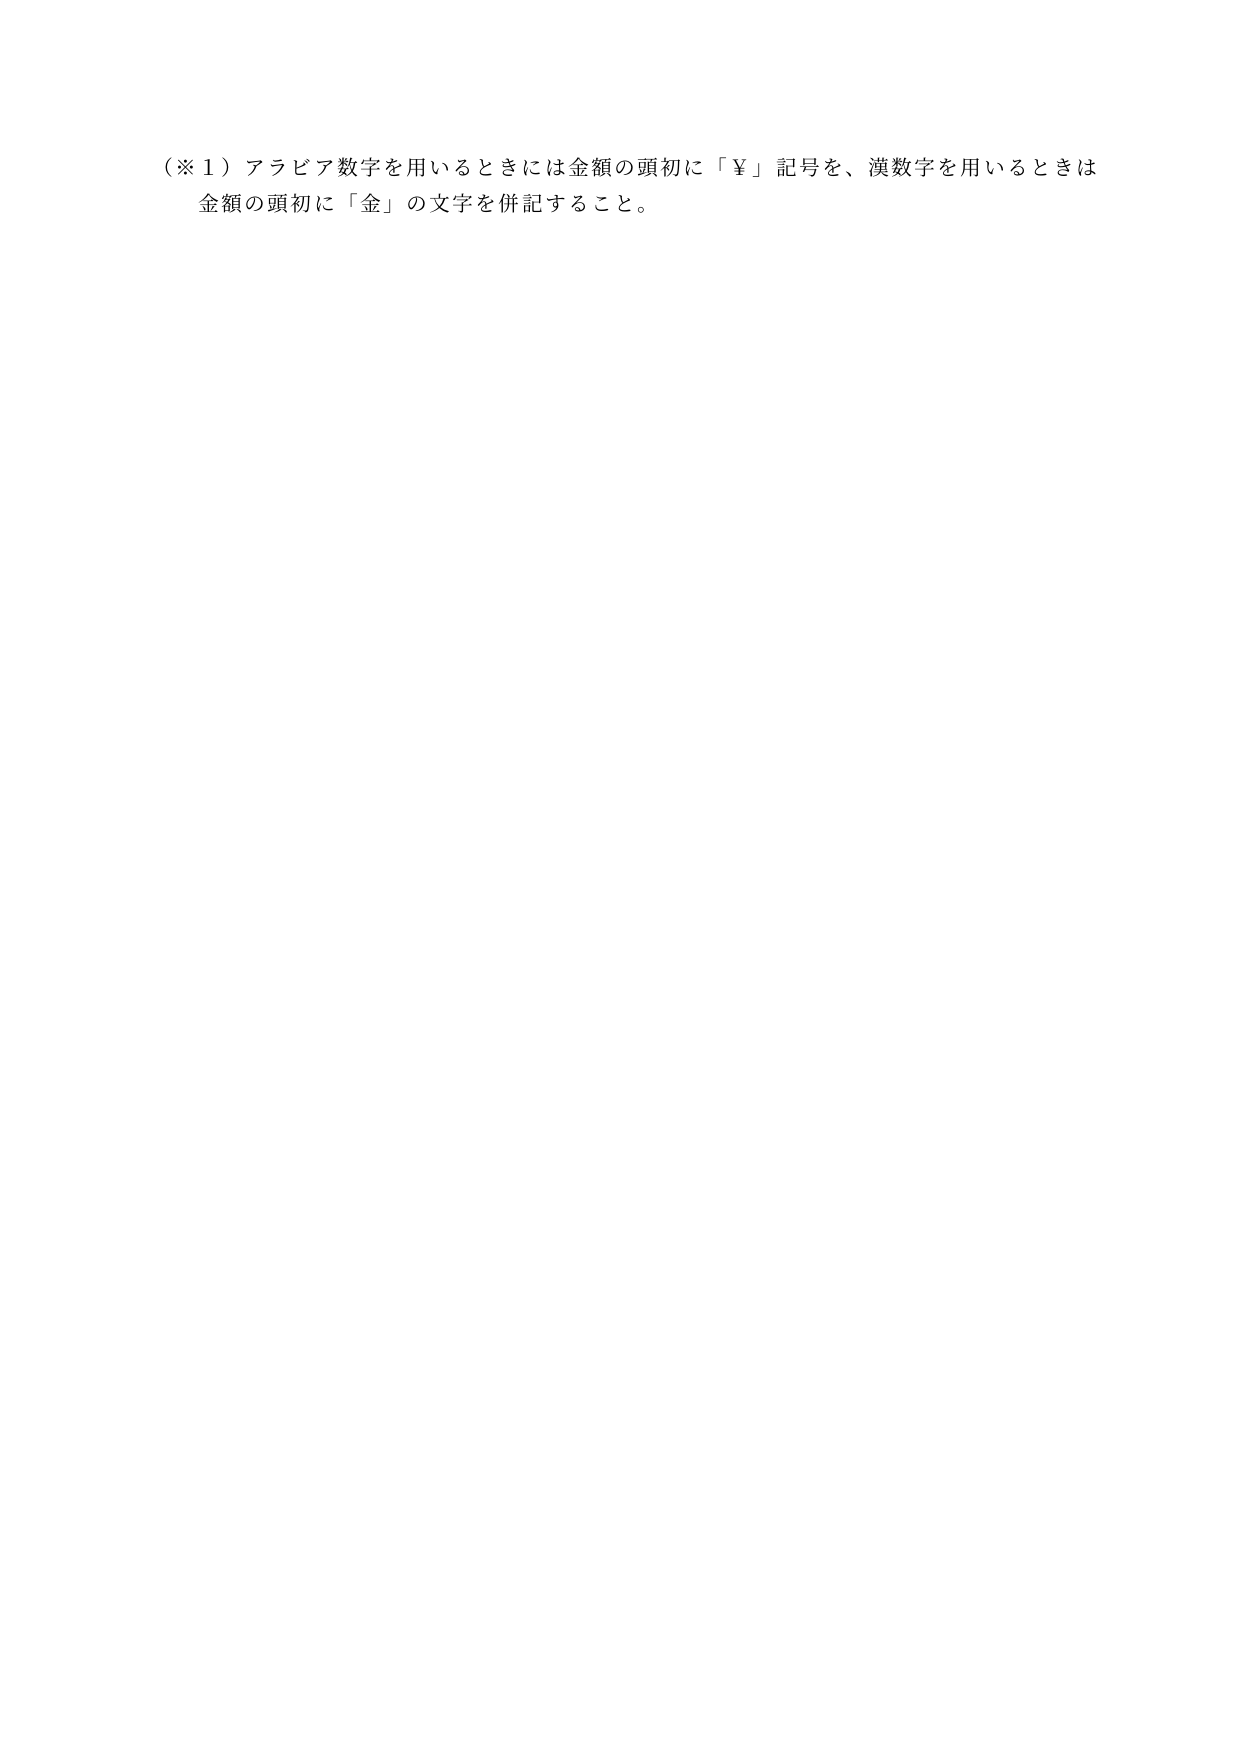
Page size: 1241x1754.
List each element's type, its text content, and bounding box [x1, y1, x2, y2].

text （※１）アラビア数字を用いるときには金額の頭初に「￥」記号を、漢数字を用いるときは金額の頭初に「金」の文字を併記すること。 [152, 148, 1100, 221]
